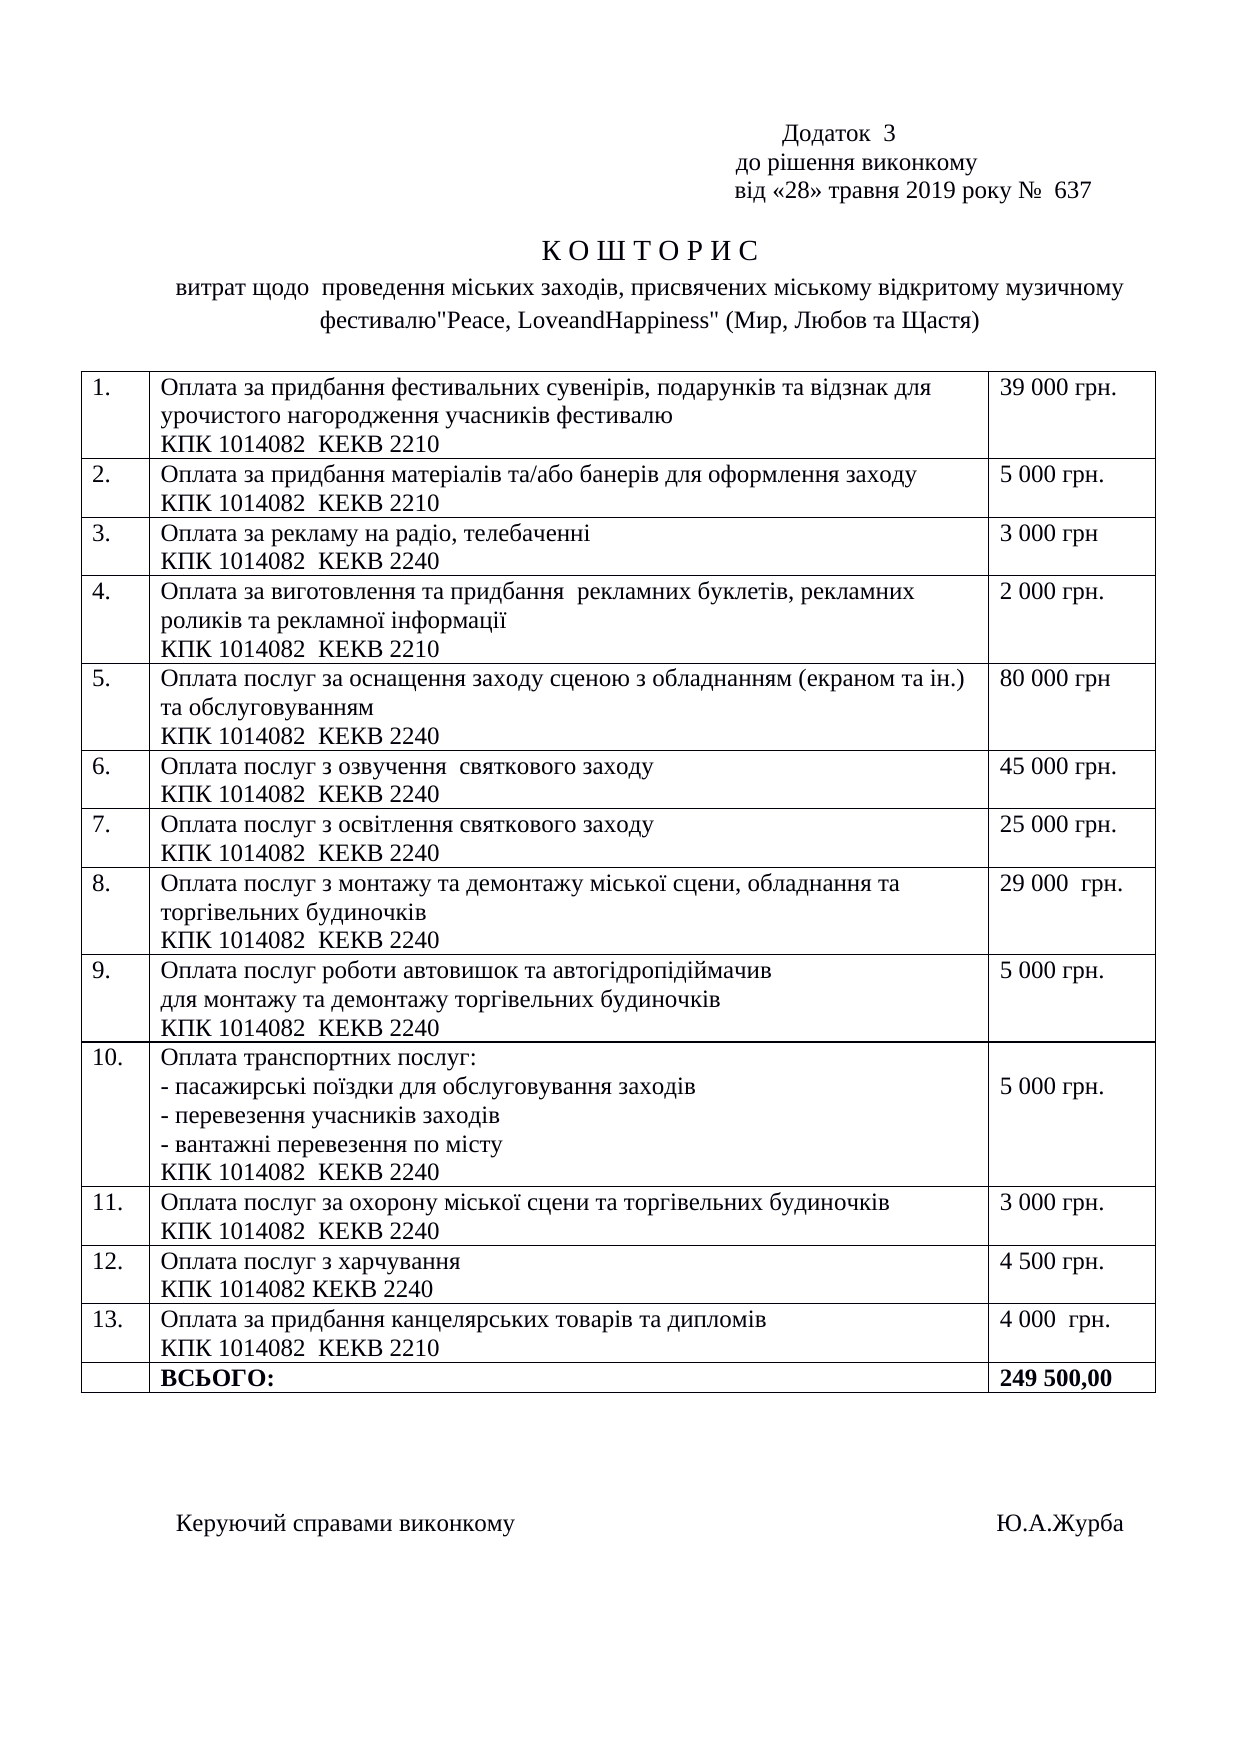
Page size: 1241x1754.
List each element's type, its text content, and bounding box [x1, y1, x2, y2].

table_cell 10. [82, 1043, 149, 1186]
table_cell 3 000 грн [989, 518, 1155, 575]
table_cell 13. [82, 1304, 149, 1362]
table_cell Оплата за виготовлення та придбання рекламних буклетів, рекламних роликів та рекламної інформації КПК 1014082 КЕКВ 2210 [150, 576, 988, 662]
table_cell 4 000 грн. [989, 1304, 1155, 1362]
table_cell 11. [82, 1187, 149, 1245]
table_cell Оплата послуг з монтажу та демонтажу міської сцени, обладнання та торгівельних будиночків КПК 1014082 КЕКВ 2240 [150, 868, 988, 954]
table_cell Оплата послуг з освітлення святкового заходу КПК 1014082 КЕКВ 2240 [150, 809, 988, 867]
table_cell 45 000 грн. [989, 751, 1155, 808]
text Додаток 3 [708, 118, 1181, 147]
text К О Ш Т О Р И С [118, 233, 1181, 267]
table_cell 7. [82, 809, 149, 867]
text до рішення виконкому [118, 147, 1181, 176]
table_cell Оплата послуг за оснащення заходу сценою з обладнанням (екраном та ін.) та обслуговуванням КПК 1014082 КЕКВ 2240 [150, 664, 988, 750]
table_cell [82, 1363, 149, 1392]
table_cell 25 000 грн. [989, 809, 1155, 867]
table_cell Оплата за рекламу на радіо, телебаченні КПК 1014082 КЕКВ 2240 [150, 518, 988, 575]
table_cell Оплата послуг роботи автовишок та автогідропідіймачив для монтажу та демонтажу торгівельних будиночків КПК 1014082 КЕКВ 2240 [150, 955, 988, 1041]
table_cell 80 000 грн [989, 664, 1155, 750]
table_cell 3. [82, 518, 149, 575]
text від «28» травня 2019 року № 637 [118, 176, 1181, 233]
table_cell 5. [82, 664, 149, 750]
table_header 1. [82, 372, 149, 458]
table_cell 12. [82, 1246, 149, 1303]
table_cell 8. [82, 868, 149, 954]
table_cell Оплата послуг з озвучення святкового заходу КПК 1014082 КЕКВ 2240 [150, 751, 988, 808]
table_cell 2. [82, 459, 149, 517]
table_cell 4 500 грн. [989, 1246, 1155, 1303]
table_cell 5 000 грн. [989, 459, 1155, 517]
table_cell 4. [82, 576, 149, 662]
table_cell 6. [82, 751, 149, 808]
table_header Оплата за придбання фестивальних сувенірів, подарунків та відзнак для урочистого нагородження учасників фестивалю КПК 1014082 КЕКВ 2210 [150, 372, 988, 458]
table_cell 5 000 грн. [989, 1043, 1155, 1186]
table_cell 29 000 грн. [989, 868, 1155, 954]
table_cell Оплата за придбання матеріалів та/або банерів для оформлення заходу КПК 1014082 КЕКВ 2210 [150, 459, 988, 517]
table_cell Оплата послуг з харчування КПК 1014082 КЕКВ 2240 [150, 1246, 988, 1303]
table_cell 249 500,00 [989, 1363, 1155, 1392]
table_cell Оплата за придбання канцелярських товарів та дипломів КПК 1014082 КЕКВ 2210 [150, 1304, 988, 1362]
table_cell 9. [82, 955, 149, 1041]
table_cell 2 000 грн. [989, 576, 1155, 662]
table_cell ВСЬОГО: [150, 1363, 988, 1392]
text Керуючий справами виконкому Ю.А.Журба [118, 1508, 1181, 1536]
table_cell 5 000 грн. [989, 955, 1155, 1041]
table_cell Оплата транспортних послуг: - пасажирські поїздки для обслуговування заходів - перевезення учасників заходів - вантажні перевезення по місту КПК 1014082 КЕКВ 2240 [150, 1043, 988, 1186]
table_header 39 000 грн. [989, 372, 1155, 458]
table_cell Оплата послуг за охорону міської сцени та торгівельних будиночків КПК 1014082 КЕКВ 2240 [150, 1187, 988, 1245]
table_cell 3 000 грн. [989, 1187, 1155, 1245]
text витрат щодо проведення міських заходів, присвячених міському відкритому музичному фестивалю"Peace, LoveandHappiness" (Мир, Любов та Щастя) [118, 272, 1181, 333]
